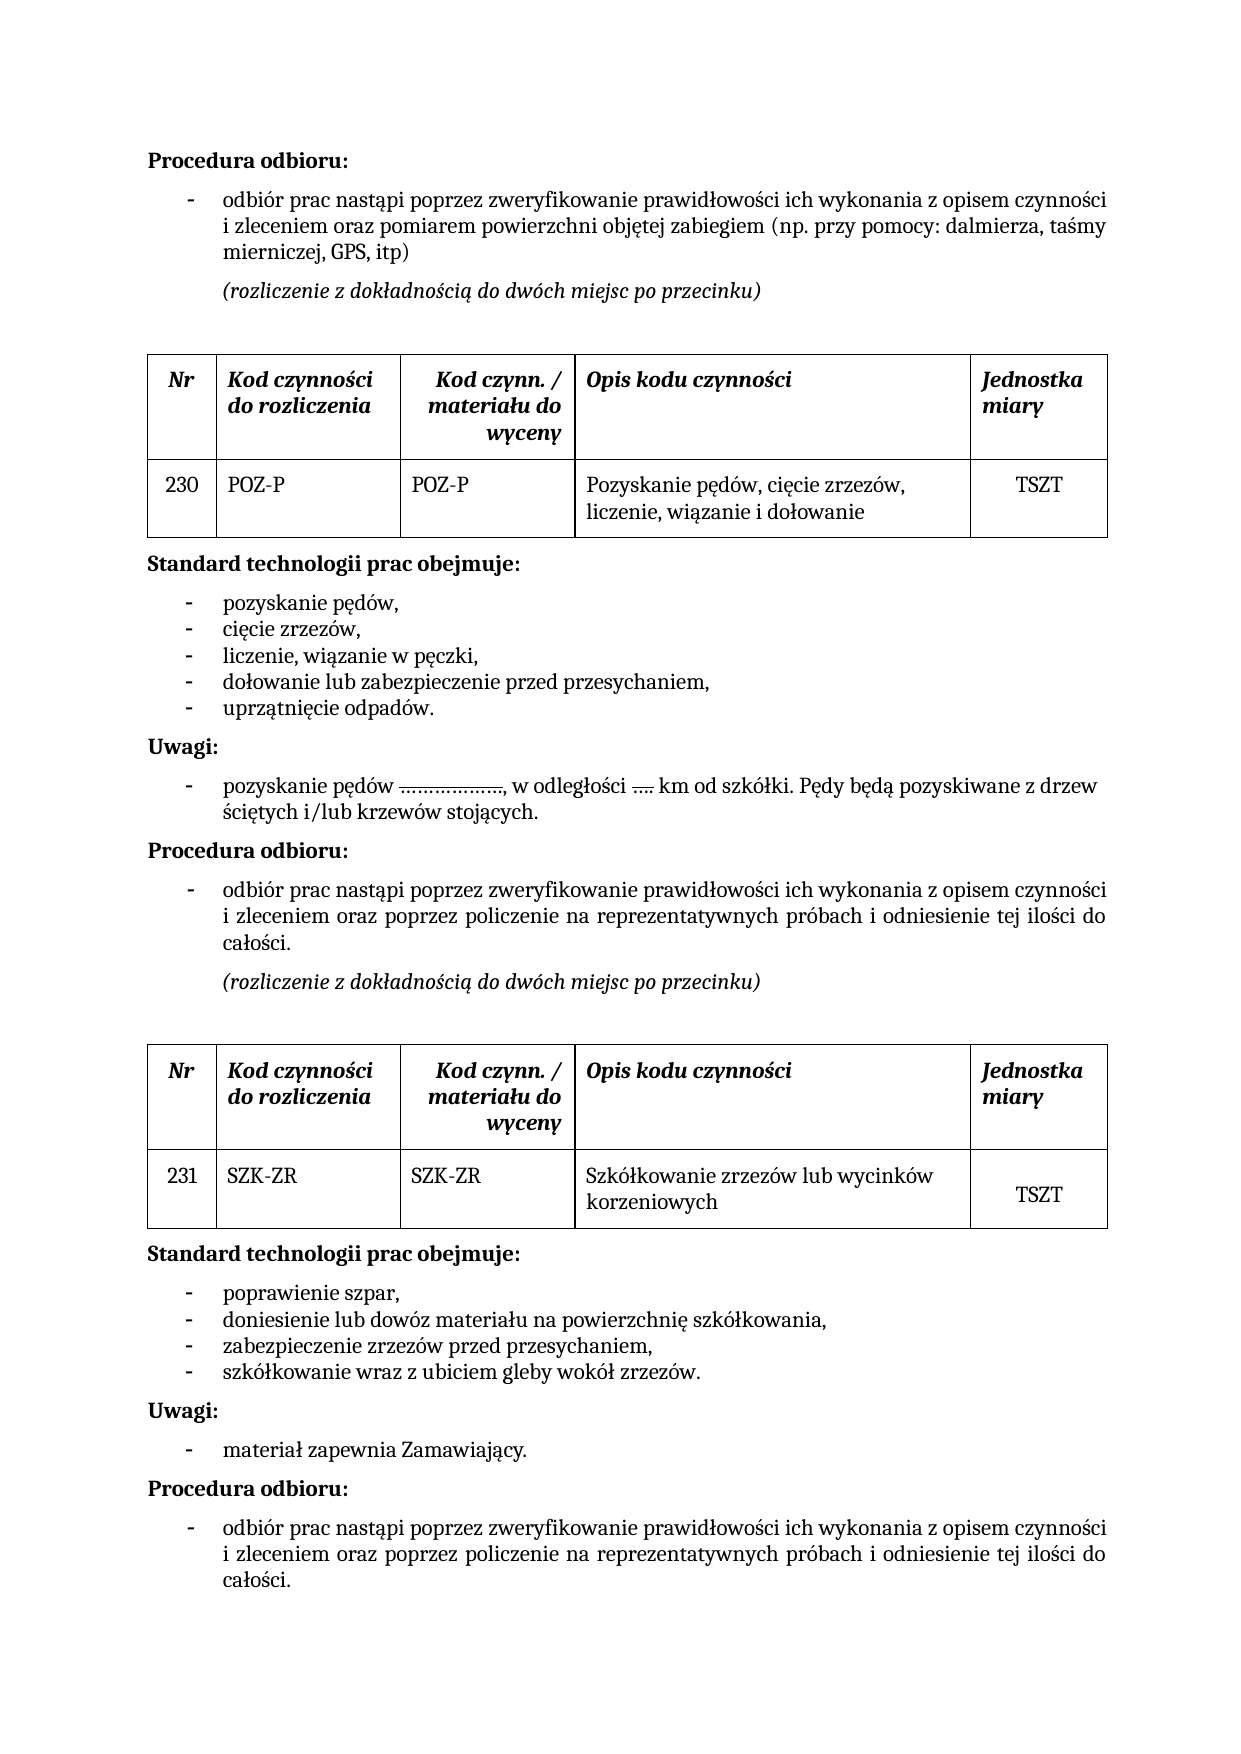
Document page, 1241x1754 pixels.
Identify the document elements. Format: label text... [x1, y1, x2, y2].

list materiał zapewnia Zamawiający. [185, 1437, 1107, 1463]
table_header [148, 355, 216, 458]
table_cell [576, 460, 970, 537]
text Procedura odbioru: [148, 838, 1107, 864]
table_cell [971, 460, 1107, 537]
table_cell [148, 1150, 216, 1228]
list liczenie, wiązanie w pęczki, [185, 642, 1107, 669]
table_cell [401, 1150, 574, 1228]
list uprzątnięcie odpadów. [185, 695, 1107, 721]
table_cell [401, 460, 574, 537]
list doniesienie lub dowóz materiału na powierzchnię szkółkowania, [185, 1306, 1107, 1333]
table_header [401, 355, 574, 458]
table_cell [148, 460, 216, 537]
list odbiór prac nastąpi poprzez zweryfikowanie prawidłowości ich wykonania z opisem czynności i zleceniem oraz poprzez policzenie na reprezentatywnych próbach i odniesienie tej ilości do całości. [185, 877, 1107, 956]
list pozyskanie pędów, [185, 590, 1107, 616]
list dołowanie lub zabezpieczenie przed przesychaniem, [185, 669, 1107, 695]
list poprawienie szpar, [185, 1280, 1107, 1306]
text Procedura odbioru: [148, 148, 1107, 174]
text (rozliczenie z dokładnością do dwóch miejsc po przecinku) [148, 968, 1107, 995]
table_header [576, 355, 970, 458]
list zabezpieczenie zrzezów przed przesychaniem, [185, 1333, 1107, 1359]
list cięcie zrzezów, [185, 616, 1107, 642]
list odbiór prac nastąpi poprzez zweryfikowanie prawidłowości ich wykonania z opisem czynności i zleceniem oraz poprzez policzenie na reprezentatywnych próbach i odniesienie tej ilości do całości. [185, 1514, 1107, 1594]
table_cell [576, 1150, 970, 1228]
text Standard technologii prac obejmuje: [148, 1241, 1107, 1268]
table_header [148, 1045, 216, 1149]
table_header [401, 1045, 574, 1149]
text Uwagi: [148, 1398, 1107, 1424]
text (rozliczenie z dokładnością do dwóch miejsc po przecinku) [148, 278, 1107, 304]
text Uwagi: [148, 734, 1107, 760]
list szkółkowanie wraz z ubiciem gleby wokół zrzezów. [185, 1359, 1107, 1386]
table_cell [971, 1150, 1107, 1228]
text Procedura odbioru: [148, 1476, 1107, 1502]
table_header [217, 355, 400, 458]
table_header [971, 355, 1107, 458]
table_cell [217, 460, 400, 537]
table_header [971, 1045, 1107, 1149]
text Standard technologii prac obejmuje: [148, 551, 1107, 577]
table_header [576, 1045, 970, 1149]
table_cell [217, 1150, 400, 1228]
list odbiór prac nastąpi poprzez zweryfikowanie prawidłowości ich wykonania z opisem czynności i zleceniem oraz pomiarem powierzchni objętej zabiegiem (np. przy pomocy: dalmierza, taśmy mierniczej, GPS, itp) [185, 186, 1107, 266]
list pozyskanie pędów ………………, w odległości …. km od szkółki. Pędy będą pozyskiwane z drzew ściętych i/lub krzewów stojących. [185, 773, 1107, 826]
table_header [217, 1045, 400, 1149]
